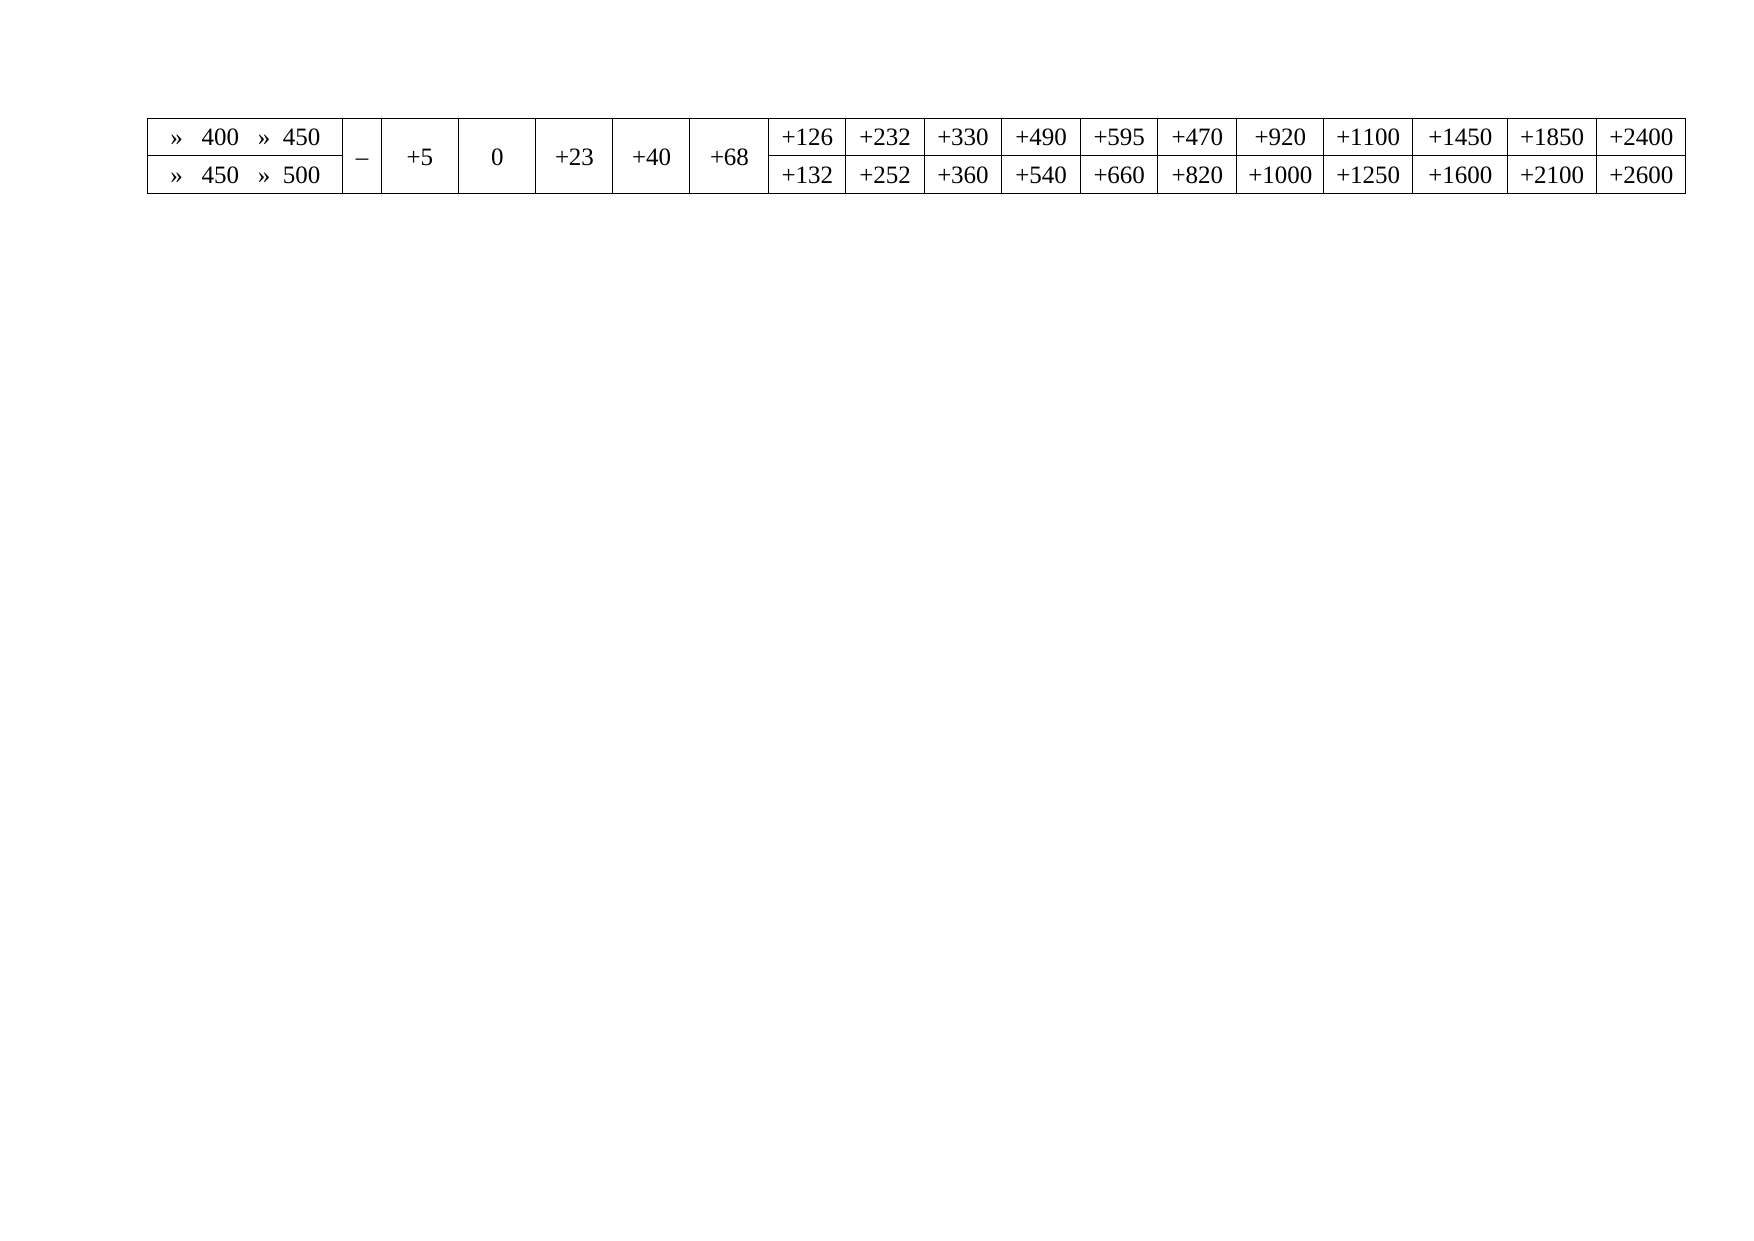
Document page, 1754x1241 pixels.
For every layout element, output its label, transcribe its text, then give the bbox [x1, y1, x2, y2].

table_cell +1600 [1413, 156, 1507, 193]
table_cell +1850 [1508, 119, 1596, 154]
table_cell +330 [925, 119, 1001, 154]
table_cell +23 [536, 119, 612, 193]
table_cell +5 [382, 119, 458, 193]
table_cell +40 [613, 119, 689, 193]
table_cell +68 [690, 119, 768, 193]
table_cell +820 [1158, 156, 1236, 193]
table_cell » 400 » 450 [148, 119, 342, 154]
table_cell +2600 [1597, 156, 1685, 193]
table_cell » 450 » 500 [148, 156, 342, 193]
table_cell +1100 [1324, 119, 1412, 154]
table_cell +1250 [1324, 156, 1412, 193]
table_cell +920 [1237, 119, 1323, 154]
table_cell +660 [1081, 156, 1157, 193]
table_cell 0 [459, 119, 535, 193]
table_cell +490 [1002, 119, 1080, 154]
table_cell +132 [769, 156, 845, 193]
table_cell +2400 [1597, 119, 1685, 154]
table_cell +126 [769, 119, 845, 154]
table_cell +232 [846, 119, 924, 154]
table_cell +1450 [1413, 119, 1507, 154]
table_cell – [343, 119, 381, 193]
table_cell +540 [1002, 156, 1080, 193]
table_cell +252 [846, 156, 924, 193]
table_cell +595 [1081, 119, 1157, 154]
table_cell +1000 [1237, 156, 1323, 193]
table_cell +470 [1158, 119, 1236, 154]
table_cell +2100 [1508, 156, 1596, 193]
table_cell +360 [925, 156, 1001, 193]
